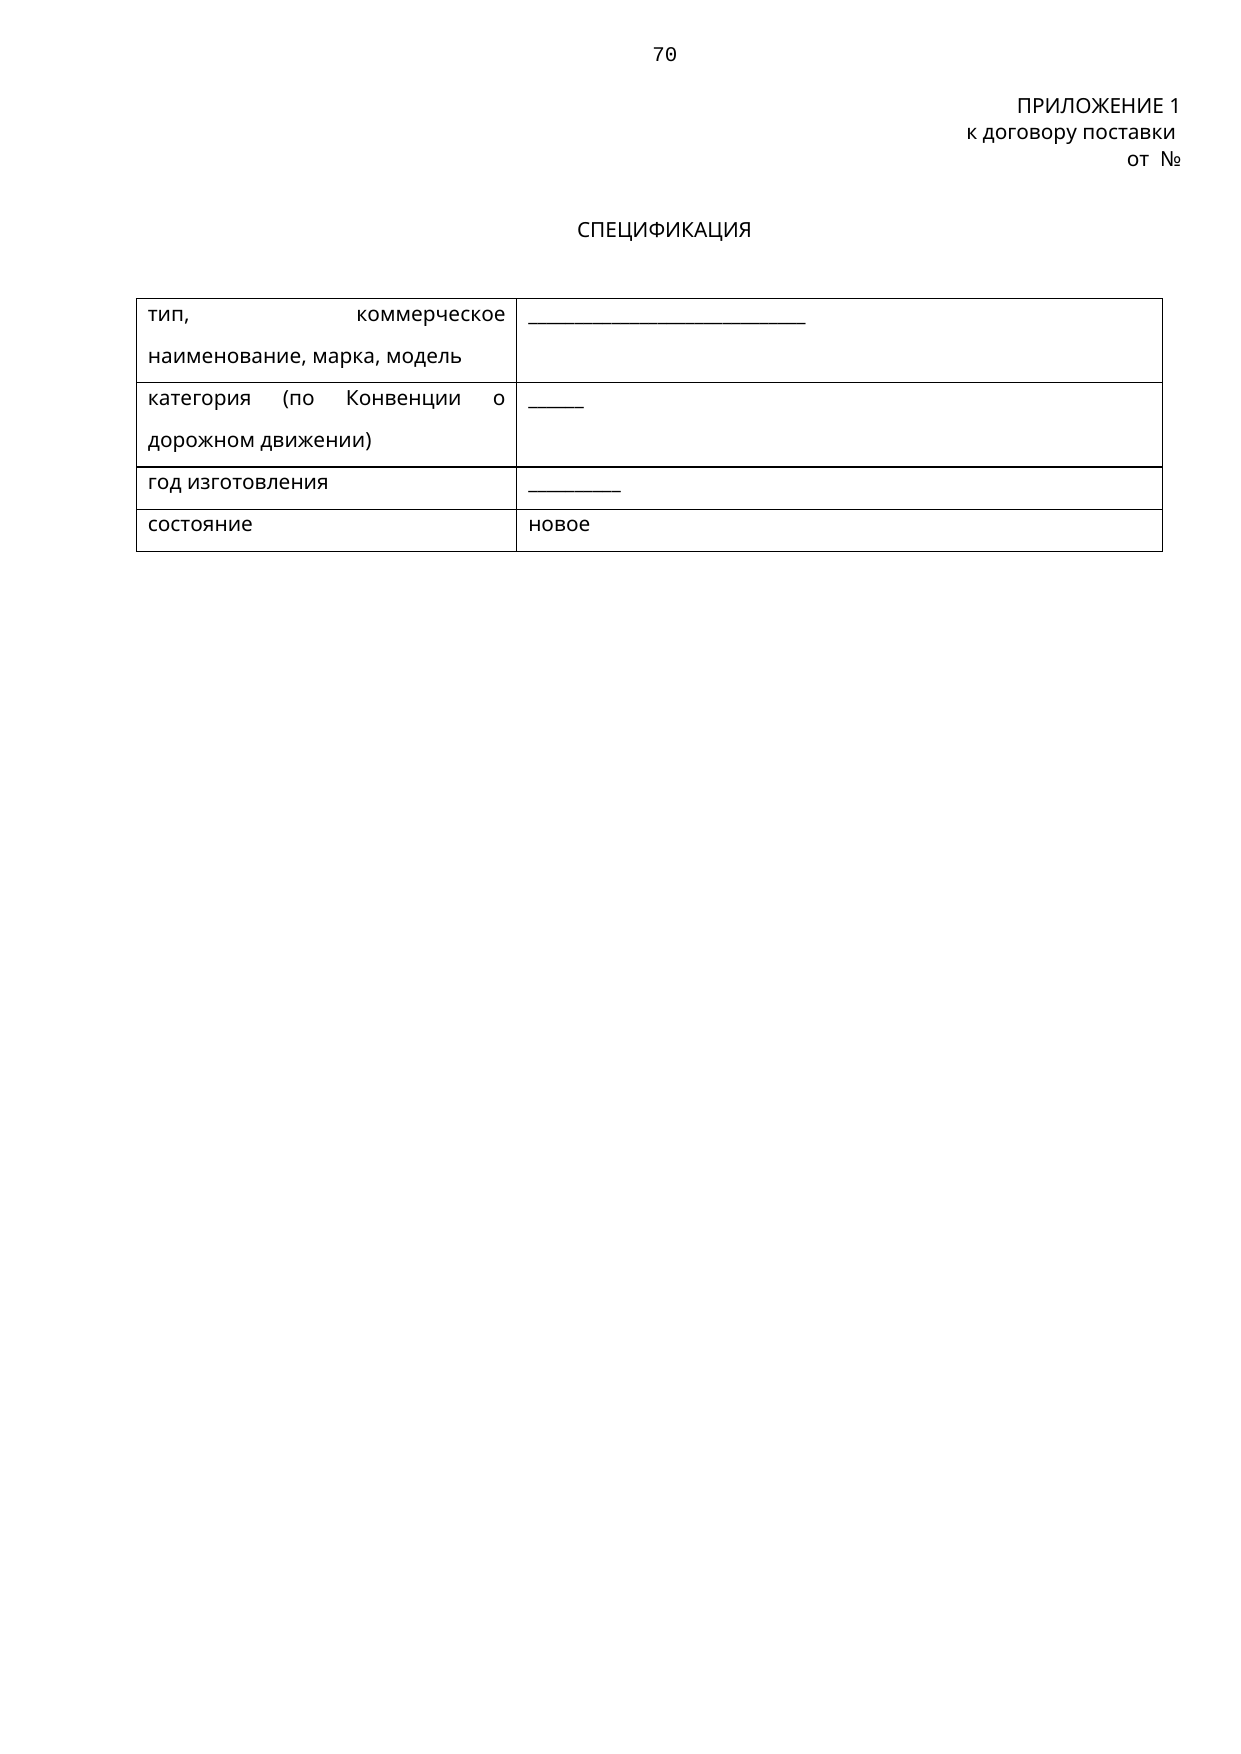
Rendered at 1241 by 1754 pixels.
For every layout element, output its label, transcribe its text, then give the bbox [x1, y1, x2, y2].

table_cell категория (по Конвенции о дорожном движении) [137, 383, 516, 466]
text СПЕЦИФИКАЦИЯ [148, 215, 1181, 285]
table_cell год изготовления [137, 468, 516, 508]
table_header тип, коммерческое наименование, марка, модель [137, 299, 516, 382]
table_cell новое [517, 510, 1162, 551]
text ПРИЛОЖЕНИЕ 1 к договору поставки от № [148, 92, 1181, 173]
table_cell состояние [137, 510, 516, 551]
